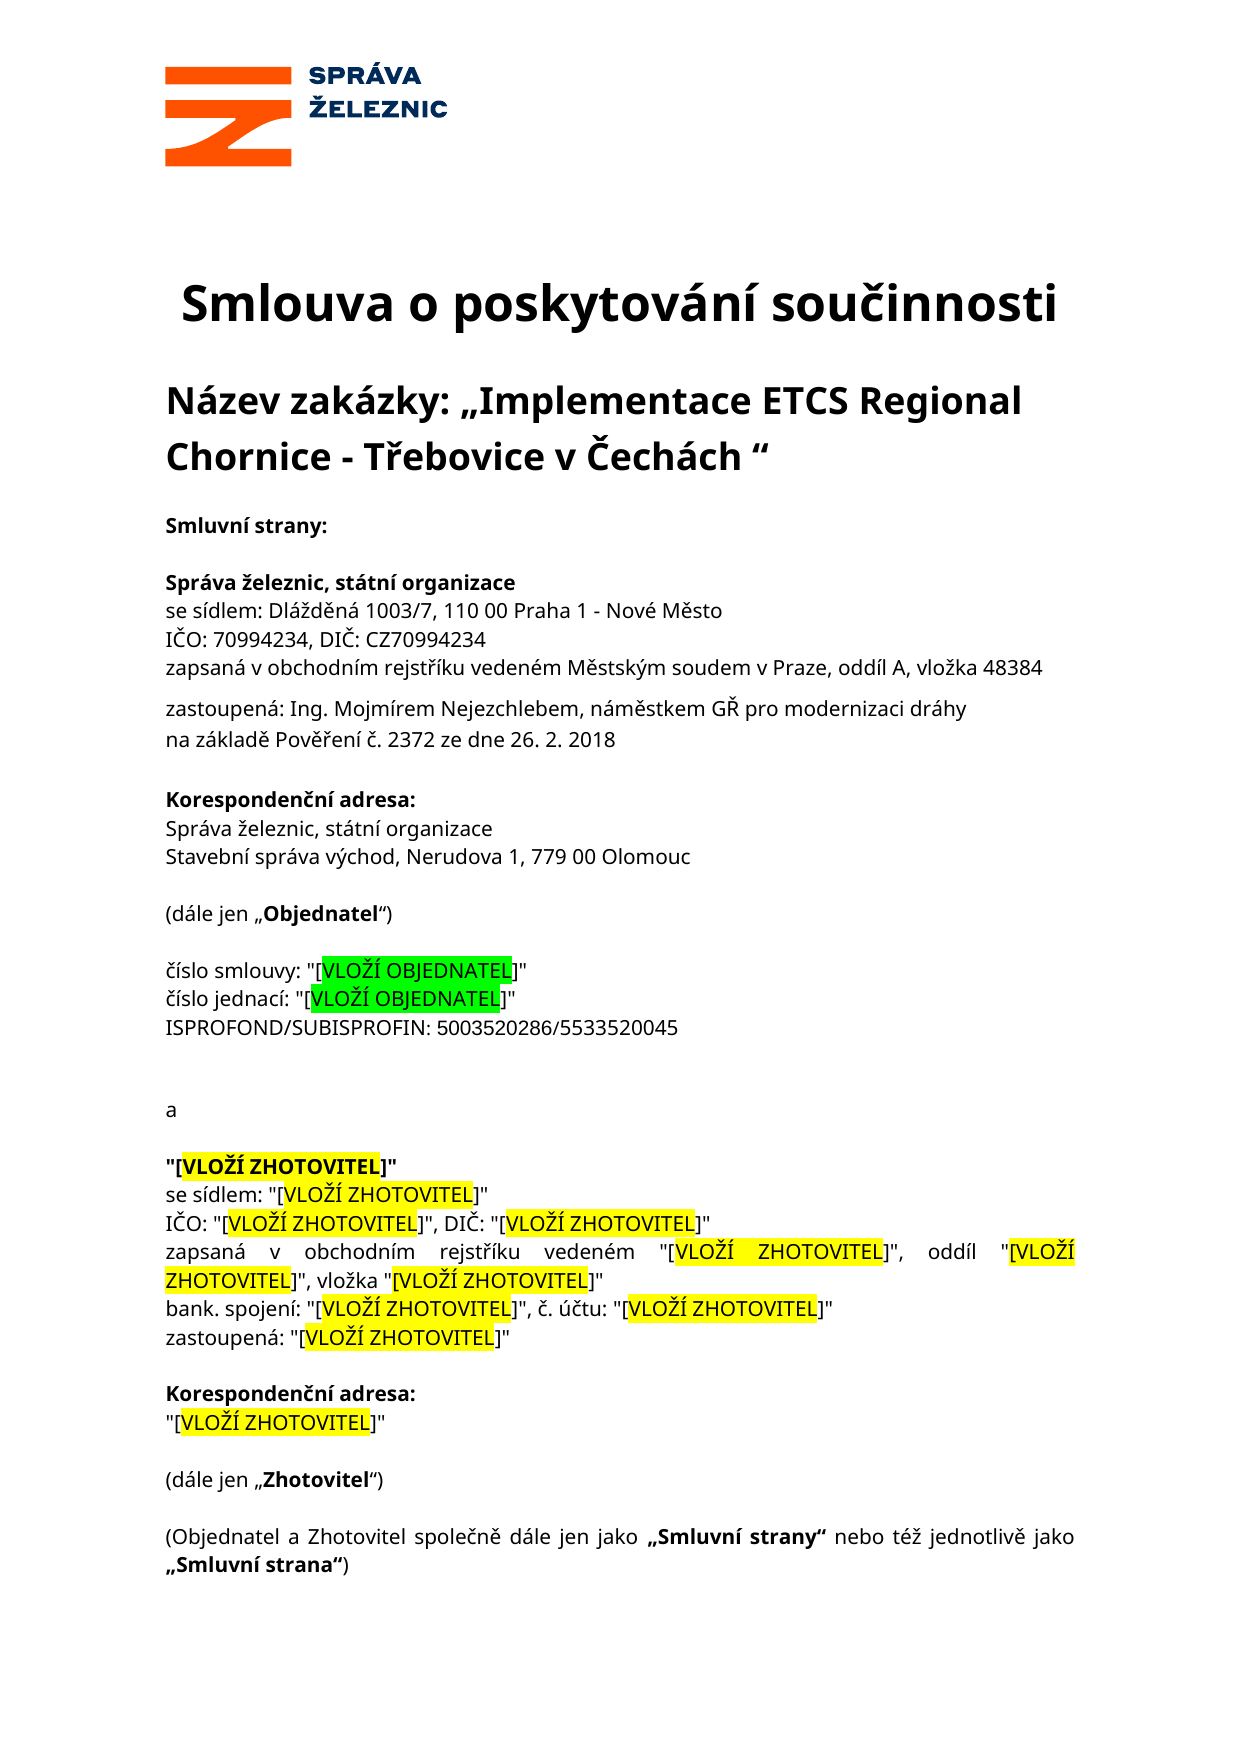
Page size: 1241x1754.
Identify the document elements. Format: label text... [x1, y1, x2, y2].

text "[VLOŽÍ ZHOTOVITEL]" [370, 1408, 1075, 1436]
text Smlouva o poskytování součinnosti [165, 268, 1075, 336]
text Stavební správa východ, Nerudova 1, 779 00 Olomouc [165, 842, 1075, 871]
text zastoupená: "[VLOŽÍ ZHOTOVITEL]" [494, 1323, 1075, 1351]
text bank. spojení: "[VLOŽÍ ZHOTOVITEL]", č. účtu: "[VLOŽÍ ZHOTOVITEL]" [165, 1294, 322, 1323]
text a [165, 1095, 1075, 1124]
text na základě Pověření č. 2372 ze dne 26. 2. 2018 [165, 726, 1075, 754]
text Smluvní strany: [165, 511, 1075, 540]
text zapsaná v obchodním rejstříku vedeném "[VLOŽÍ ZHOTOVITEL]", oddíl "[VLOŽÍ ZHOTOVITEL]", vložka "[VLOŽÍ ZHOTOVITEL]" [165, 1237, 1075, 1294]
text se sídlem: "[VLOŽÍ ZHOTOVITEL]" [473, 1181, 1075, 1209]
text číslo jednací: "[VLOŽÍ OBJEDNATEL]" [165, 984, 311, 1013]
text (dále jen „Zhotovitel“) [165, 1465, 1075, 1493]
text číslo smlouvy: "[VLOŽÍ OBJEDNATEL]" [165, 956, 322, 984]
text Název zakázky: „Implementace ETCS Regional Chornice - Třebovice v Čechách “ [165, 374, 1075, 481]
text Správa železnic, státní organizace [165, 814, 1075, 842]
text Korespondenční adresa: [165, 785, 1075, 814]
text bank. spojení: "[VLOŽÍ ZHOTOVITEL]", č. účtu: "[VLOŽÍ ZHOTOVITEL]" [817, 1294, 1075, 1323]
text zastoupená: Ing. Mojmírem Nejezchlebem, náměstkem GŘ pro modernizaci dráhy [165, 694, 1075, 723]
text zastoupená: "[VLOŽÍ ZHOTOVITEL]" [165, 1323, 305, 1351]
text se sídlem: "[VLOŽÍ ZHOTOVITEL]" [165, 1181, 284, 1209]
text IČO: "[VLOŽÍ ZHOTOVITEL]", DIČ: "[VLOŽÍ ZHOTOVITEL]" [695, 1209, 1075, 1237]
text (dále jen „Objednatel“) [165, 899, 1075, 927]
text Korespondenční adresa: [165, 1379, 1075, 1408]
text Správa železnic, státní organizace [165, 568, 1075, 597]
text (Objednatel a Zhotovitel společně dále jen jako „Smluvní strany“ nebo též jednotlivě jako „Smluvní strana“) [165, 1522, 1075, 1579]
text se sídlem: Dlážděná 1003/7, 110 00 Praha 1 - Nové Město [165, 597, 1075, 625]
text zapsaná v obchodním rejstříku vedeném Městským soudem v Praze, oddíl A, vložka 48384 [165, 653, 1075, 682]
text ISPROFOND/SUBISPROFIN: 5003520286/5533520045 [165, 1013, 1075, 1041]
text číslo jednací: "[VLOŽÍ OBJEDNATEL]" [500, 984, 1075, 1013]
text "[VLOŽÍ ZHOTOVITEL]" [380, 1152, 1075, 1181]
text číslo smlouvy: "[VLOŽÍ OBJEDNATEL]" [512, 956, 1075, 984]
text IČO: 70994234, DIČ: CZ70994234 [165, 625, 1075, 653]
